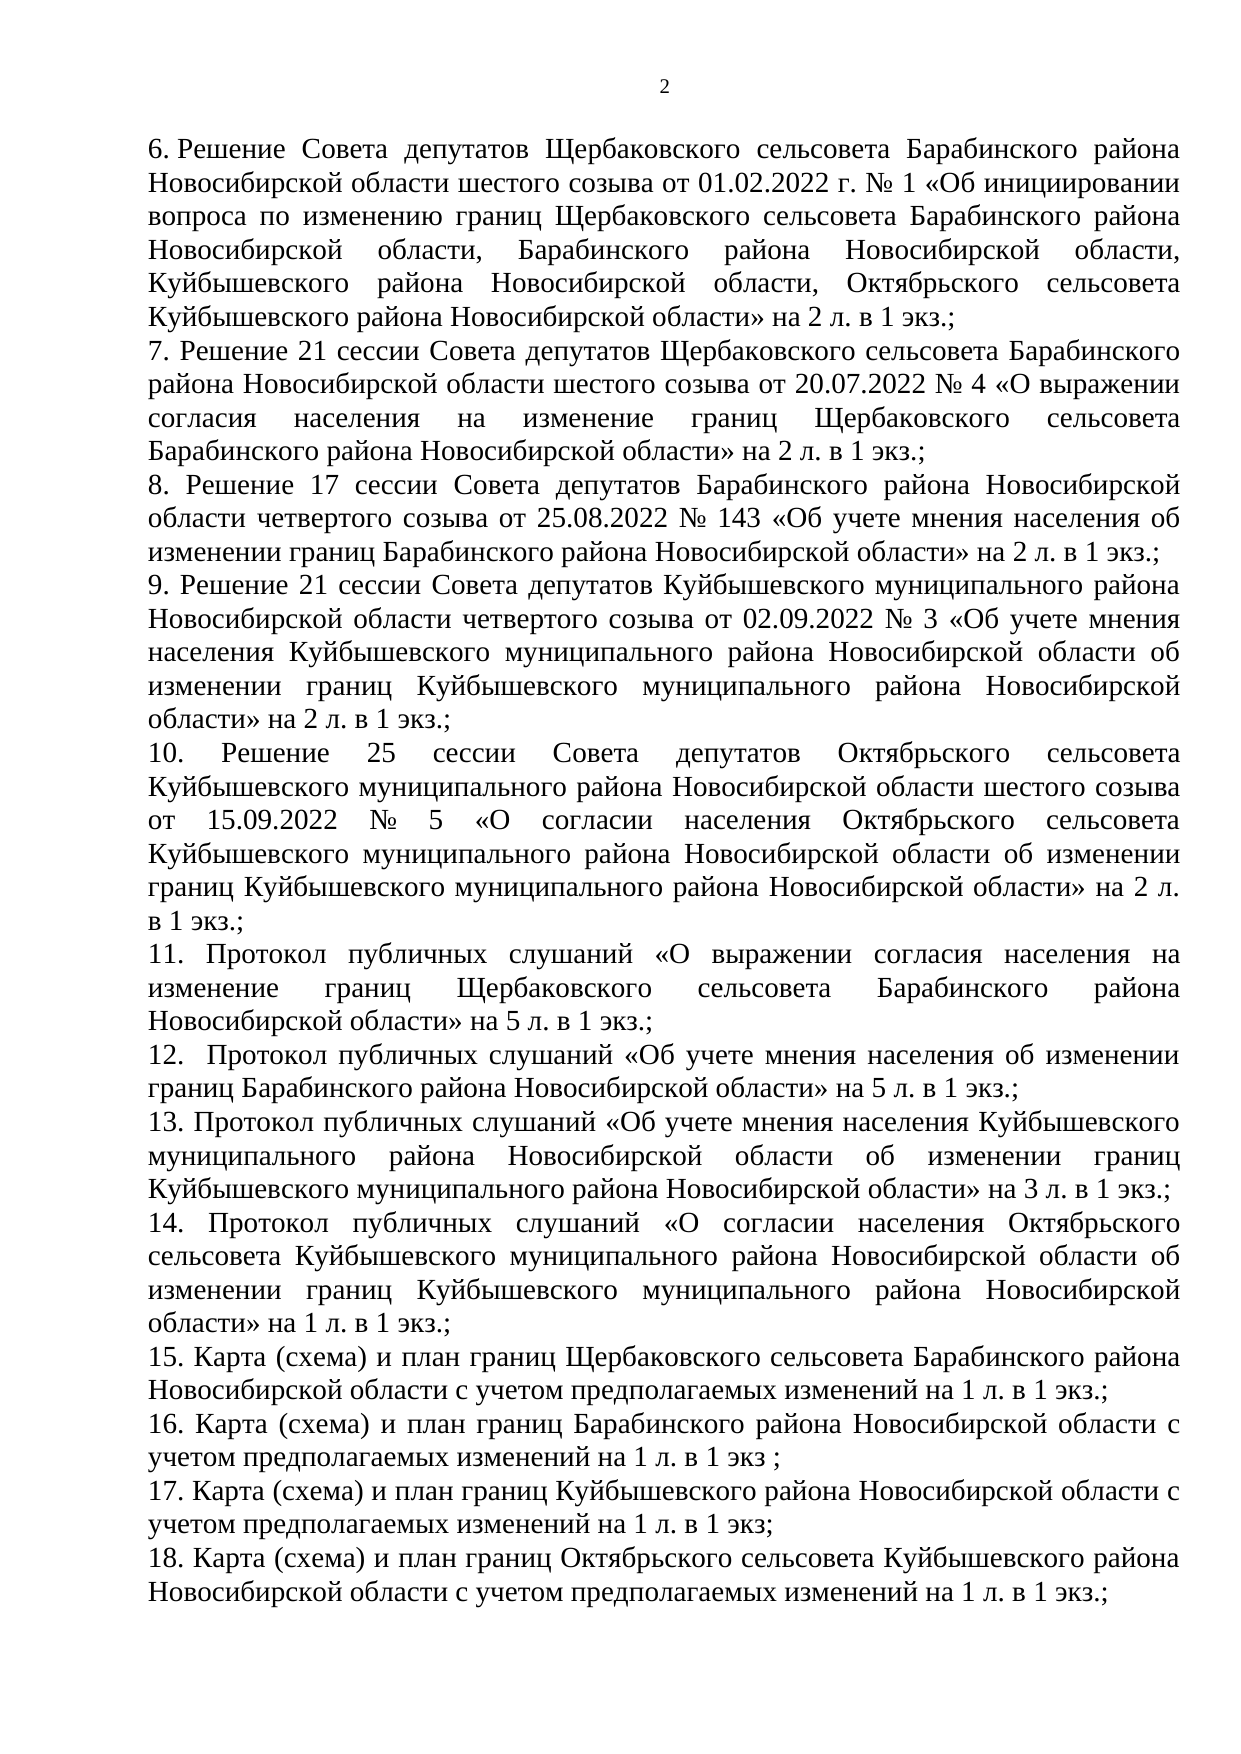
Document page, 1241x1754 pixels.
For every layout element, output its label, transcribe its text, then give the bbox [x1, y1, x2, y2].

text 14. Протокол публичных слушаний «О согласии населения Октябрьского сельсовета Куйбышевского муниципального района Новосибирской области об изменении границ Куйбышевского муниципального района Новосибирской области» на 1 л. в 1 экз.; [148, 1205, 1181, 1339]
text 17. Карта (схема) и план границ Куйбышевского района Новосибирской области с учетом предполагаемых изменений на 1 л. в 1 экз; [148, 1473, 1181, 1540]
text 10. Решение 25 сессии Совета депутатов Октябрьского сельсовета Куйбышевского муниципального района Новосибирской области шестого созыва от 15.09.2022 № 5 «О согласии населения Октябрьского сельсовета Куйбышевского муниципального района Новосибирской области об изменении границ Куйбышевского муниципального района Новосибирской области» на 2 л. в 1 экз.; [148, 735, 1181, 936]
text 18. Карта (схема) и план границ Октябрьского сельсовета Куйбышевского района Новосибирской области с учетом предполагаемых изменений на 1 л. в 1 экз.; [148, 1540, 1181, 1607]
text 15. Карта (схема) и план границ Щербаковского сельсовета Барабинского района Новосибирской области с учетом предполагаемых изменений на 1 л. в 1 экз.; [148, 1339, 1181, 1406]
text 13. Протокол публичных слушаний «Об учете мнения населения Куйбышевского муниципального района Новосибирской области об изменении границ Куйбышевского муниципального района Новосибирской области» на 3 л. в 1 экз.; [148, 1104, 1181, 1205]
text 16. Карта (схема) и план границ Барабинского района Новосибирской области с учетом предполагаемых изменений на 1 л. в 1 экз ; [148, 1406, 1181, 1473]
text 12. Протокол публичных слушаний «Об учете мнения населения об изменении границ Барабинского района Новосибирской области» на 5 л. в 1 экз.; [148, 1037, 1181, 1104]
text 9. Решение 21 сессии Совета депутатов Куйбышевского муниципального района Новосибирской области четвертого созыва от 02.09.2022 № 3 «Об учете мнения населения Куйбышевского муниципального района Новосибирской области об изменении границ Куйбышевского муниципального района Новосибирской области» на 2 л. в 1 экз.; [148, 567, 1181, 735]
text 8. Решение 17 сессии Совета депутатов Барабинского района Новосибирской области четвертого созыва от 25.08.2022 № 143 «Об учете мнения населения об изменении границ Барабинского района Новосибирской области» на 2 л. в 1 экз.; [148, 467, 1181, 567]
text 7. Решение 21 сессии Совета депутатов Щербаковского сельсовета Барабинского района Новосибирской области шестого созыва от 20.07.2022 № 4 «О выражении согласия населения на изменение границ Щербаковского сельсовета Барабинского района Новосибирской области» на 2 л. в 1 экз.; [148, 333, 1181, 467]
text 11. Протокол публичных слушаний «О выражении согласия населения на изменение границ Щербаковского сельсовета Барабинского района Новосибирской области» на 5 л. в 1 экз.; [148, 936, 1181, 1037]
text 6. Решение Совета депутатов Щербаковского сельсовета Барабинского района Новосибирской области шестого созыва от 01.02.2022 г. № 1 «Об инициировании вопроса по изменению границ Щербаковского сельсовета Барабинского района Новосибирской области, Барабинского района Новосибирской области, Куйбышевского района Новосибирской области, Октябрьского сельсовета Куйбышевского района Новосибирской области» на 2 л. в 1 экз.; [148, 131, 1181, 333]
